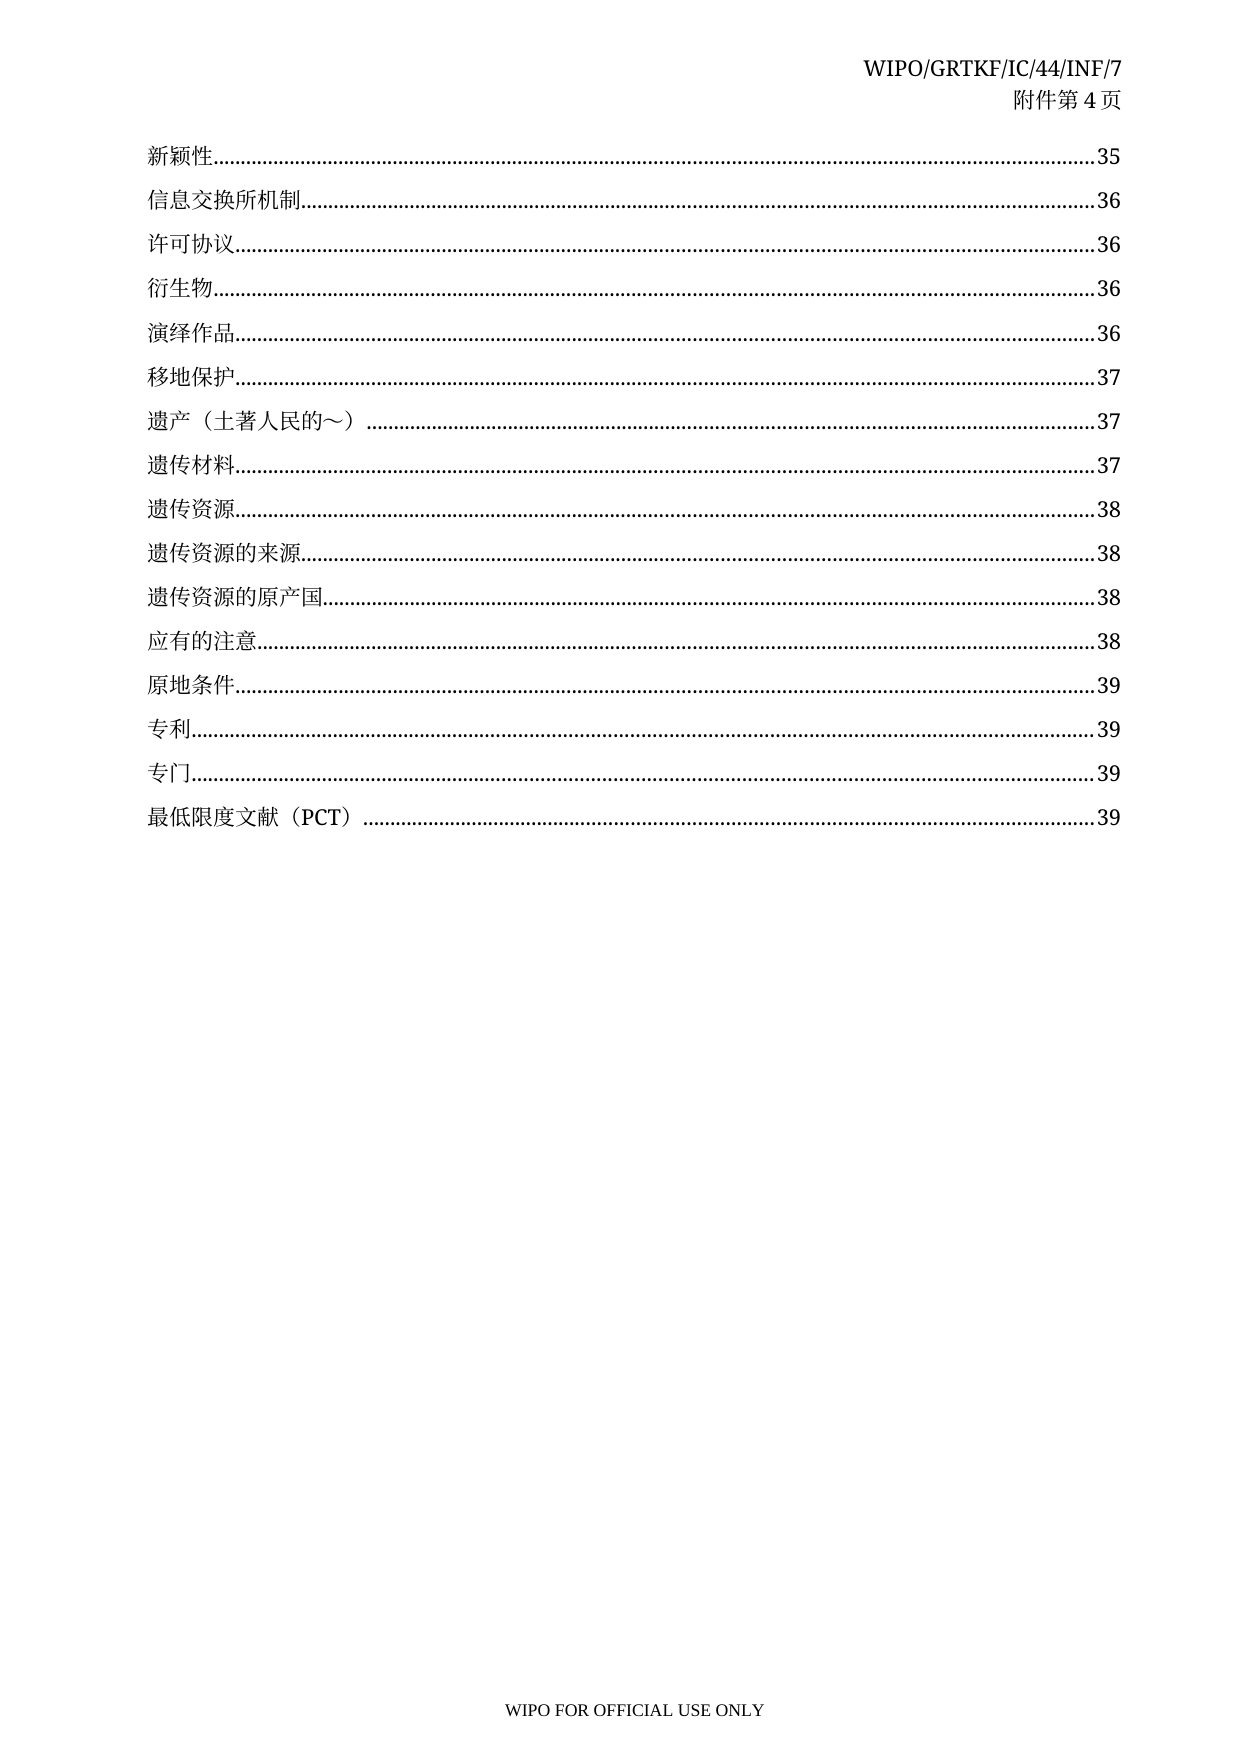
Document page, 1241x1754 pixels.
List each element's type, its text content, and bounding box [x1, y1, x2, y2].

text 专门 39 [148, 756, 1122, 788]
text 新颖性 35 [148, 139, 1122, 171]
text 遗产（土著人民的～） 37 [148, 404, 1122, 435]
text 信息交换所机制 36 [148, 183, 1122, 215]
text 衍生物 36 [148, 272, 1122, 303]
text 演绎作品 36 [148, 316, 1122, 347]
text 遗传材料 37 [148, 448, 1122, 479]
text 遗传资源的来源 38 [148, 536, 1122, 568]
text 许可协议 36 [148, 228, 1122, 259]
text 最低限度文献（PCT） 39 [148, 800, 1122, 832]
text 原地条件 39 [148, 668, 1122, 700]
text 专利 39 [148, 712, 1122, 744]
text 移地保护 37 [148, 360, 1122, 391]
text 遗传资源的原产国 38 [148, 580, 1122, 612]
text 应有的注意 38 [148, 624, 1122, 656]
text 遗传资源 38 [148, 492, 1122, 523]
